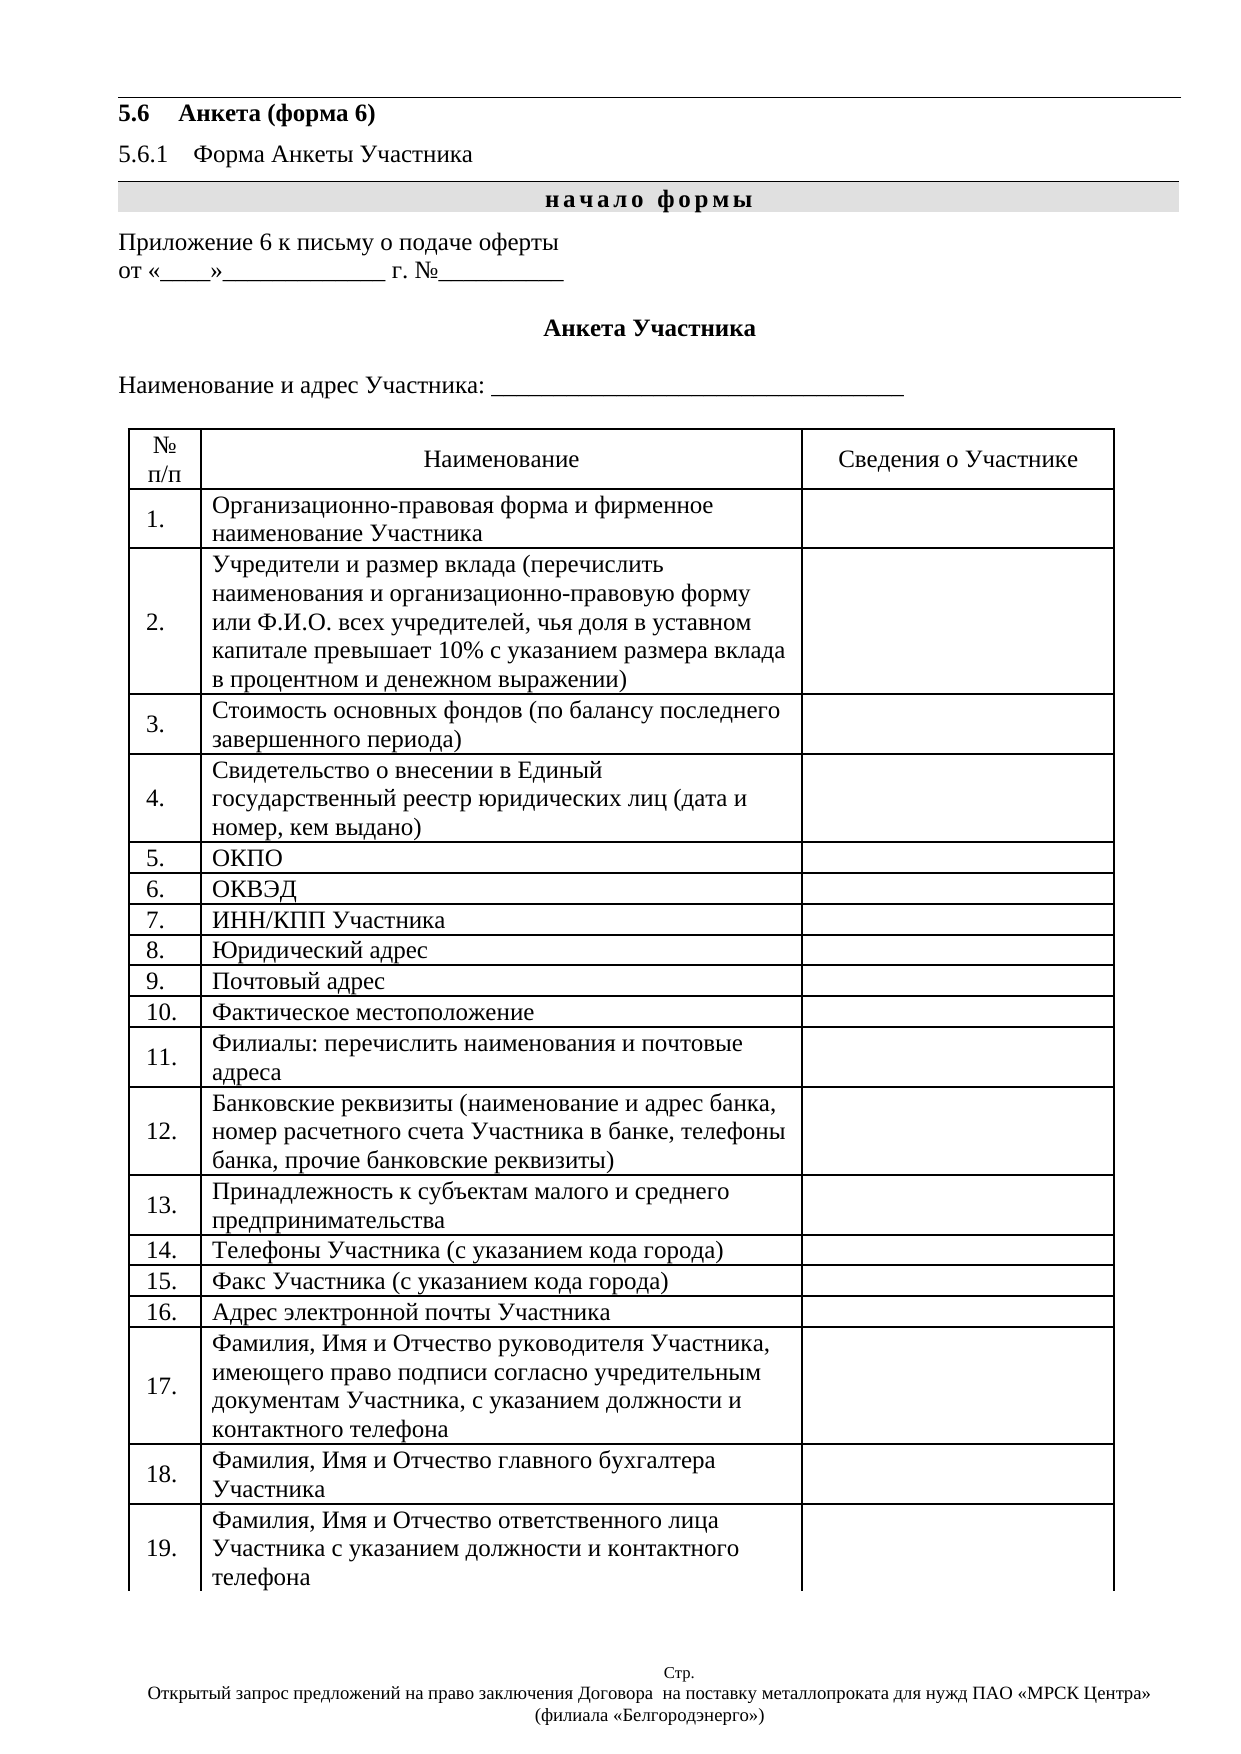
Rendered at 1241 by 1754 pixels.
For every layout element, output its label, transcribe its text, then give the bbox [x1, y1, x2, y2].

table_header Наименование [202, 430, 801, 488]
table_cell [130, 997, 200, 1026]
table_cell [803, 695, 1113, 753]
table_cell Свидетельство о внесении в Единый государственный реестр юридических лиц (дата и номер, кем выдано) [202, 755, 801, 841]
table_cell [130, 1328, 200, 1443]
table_cell ИНН/КПП Участника [202, 905, 801, 933]
table_cell [803, 843, 1113, 872]
table_cell [130, 490, 200, 547]
table_cell [803, 1176, 1113, 1233]
table_cell Адрес электронной почты Участника [202, 1297, 801, 1326]
table_cell [130, 843, 200, 872]
table_cell [803, 1297, 1113, 1326]
table_cell [803, 936, 1113, 964]
table_cell [803, 1088, 1113, 1174]
table_cell [803, 966, 1113, 995]
table_cell Телефоны Участника (с указанием кода города) [202, 1236, 801, 1264]
text Анкета Участника [118, 313, 1181, 342]
table_cell Принадлежность к субъектам малого и среднего предпринимательства [202, 1176, 801, 1233]
table_cell [130, 936, 200, 964]
table_cell [130, 1505, 200, 1591]
table_cell [130, 1297, 200, 1326]
table_cell [803, 1028, 1113, 1086]
table_cell Почтовый адрес [202, 966, 801, 995]
table_cell [130, 1028, 200, 1086]
table_cell ОКВЭД [202, 874, 801, 903]
table_cell Юридический адрес [202, 936, 801, 964]
table_cell [130, 874, 200, 903]
table_cell [803, 755, 1113, 841]
table_cell [130, 905, 200, 933]
table_cell Организационно-правовая форма и фирменное наименование Участника [202, 490, 801, 547]
table_cell Фамилия, Имя и Отчество ответственного лица Участника с указанием должности и контактного телефона [202, 1505, 801, 1591]
table_cell [130, 1088, 200, 1174]
table_cell [130, 1176, 200, 1233]
table_cell [803, 549, 1113, 693]
table_cell [803, 1236, 1113, 1264]
table_cell Факс Участника (с указанием кода города) [202, 1266, 801, 1295]
table_cell [803, 1445, 1113, 1503]
table_cell [803, 1328, 1113, 1443]
table_cell [803, 874, 1113, 903]
table_cell [130, 1266, 200, 1295]
table_header № п/п [130, 430, 200, 488]
table_cell Учредители и размер вклада (перечислить наименования и организационно-правовую форму или Ф.И.О. всех учредителей, чья доля в уставном капитале превышает 10% с указанием размера вклада в процентном и денежном выражении) [202, 549, 801, 693]
table_cell [130, 966, 200, 995]
table_cell [130, 1236, 200, 1264]
text начало формы [118, 182, 1179, 212]
table_cell ОКПО [202, 843, 801, 872]
table_cell [803, 997, 1113, 1026]
text Наименование и адрес Участника: _________________________________ [118, 371, 1181, 399]
table_cell Фактическое местоположение [202, 997, 801, 1026]
table_cell [803, 490, 1113, 547]
table_cell [130, 549, 200, 693]
table_cell [803, 905, 1113, 933]
table_cell [803, 1266, 1113, 1295]
text Приложение 6 к письму о подаче оферты от «____»_____________ г. №__________ [118, 227, 1181, 284]
table_cell [803, 1505, 1113, 1591]
table_cell Фамилия, Имя и Отчество главного бухгалтера Участника [202, 1445, 801, 1503]
subtitle Анкета (форма 6) [118, 98, 1181, 127]
table_cell Фамилия, Имя и Отчество руководителя Участника, имеющего право подписи согласно учредительным документам Участника, с указанием должности и контактного телефона [202, 1328, 801, 1443]
table_cell Стоимость основных фондов (по балансу последнего завершенного периода) [202, 695, 801, 753]
subtitle Форма Анкеты Участника [118, 139, 1181, 168]
table_cell [130, 1445, 200, 1503]
table_header Сведения о Участнике [803, 430, 1113, 488]
table_cell [130, 755, 200, 841]
table_cell Банковские реквизиты (наименование и адрес банка, номер расчетного счета Участника в банке, телефоны банка, прочие банковские реквизиты) [202, 1088, 801, 1174]
table_cell Филиалы: перечислить наименования и почтовые адреса [202, 1028, 801, 1086]
table_cell [130, 695, 200, 753]
